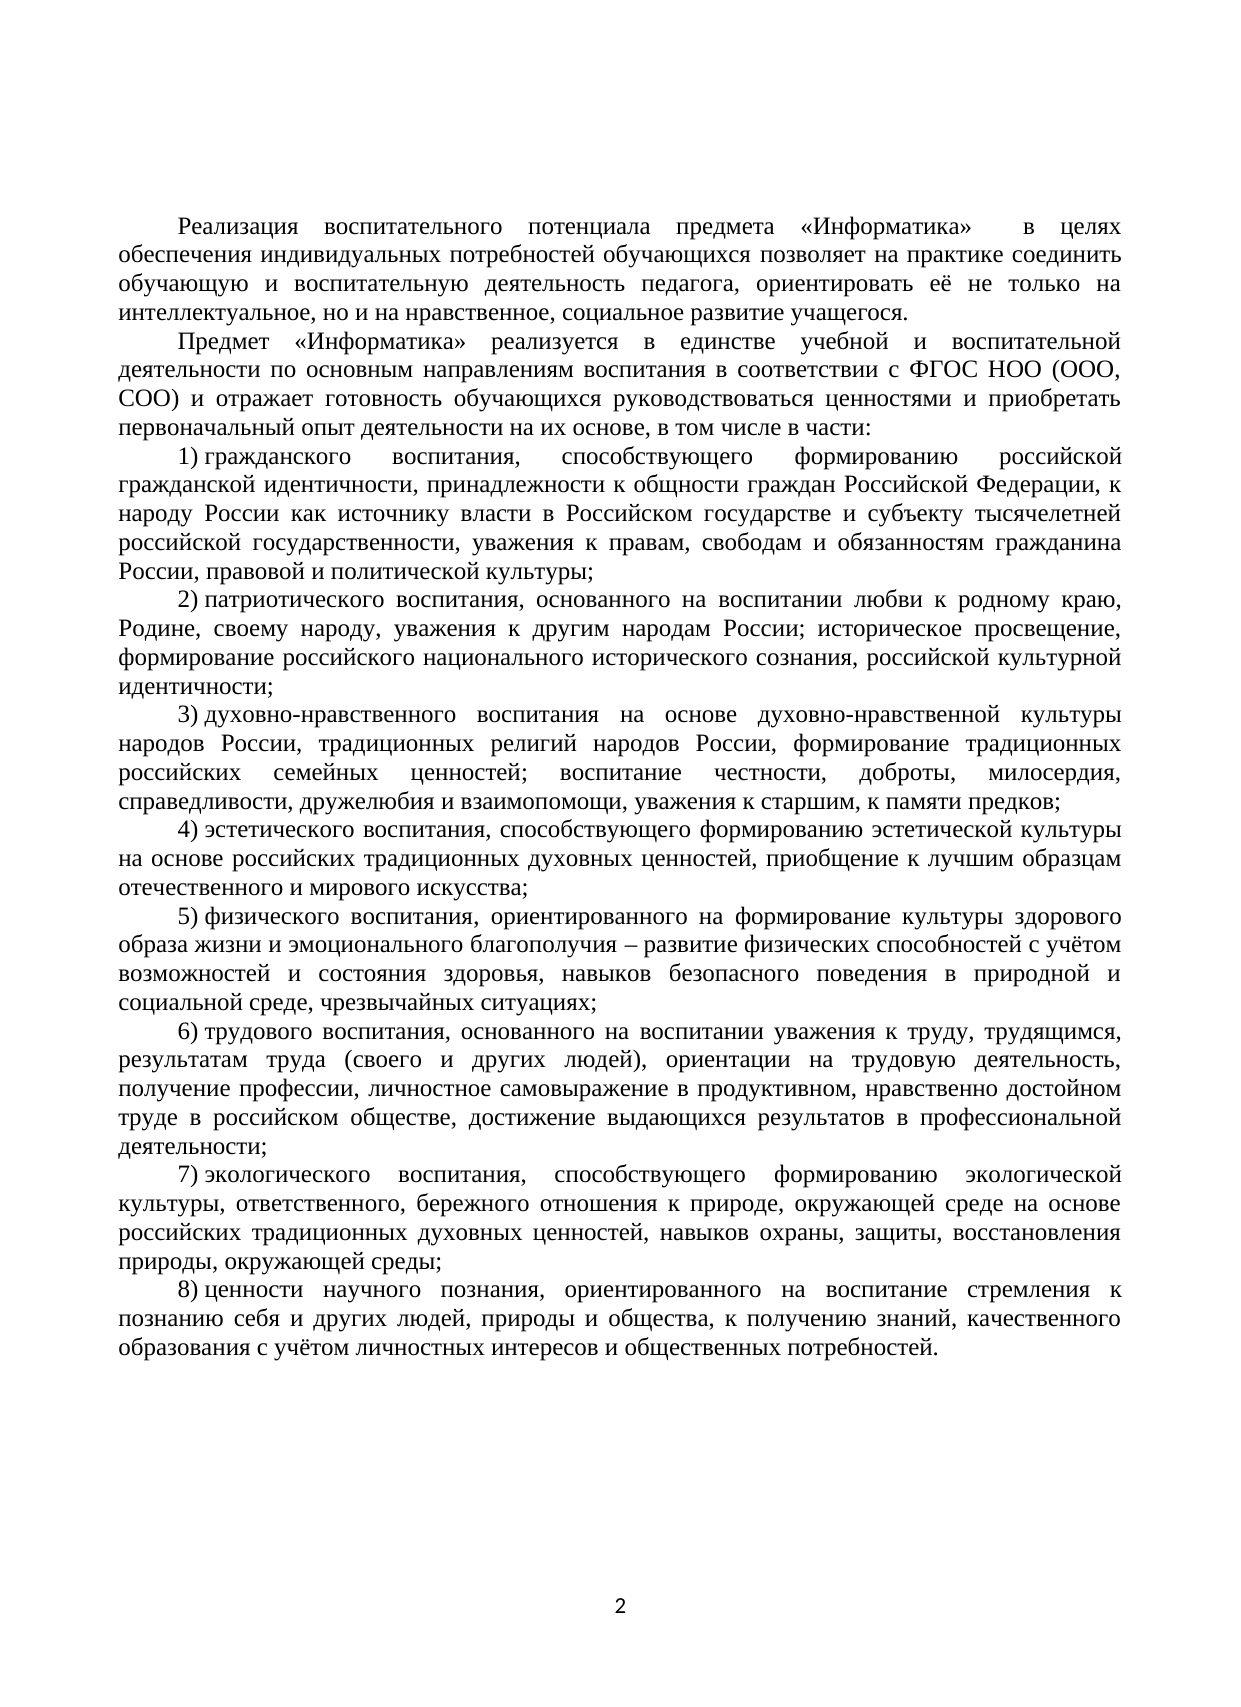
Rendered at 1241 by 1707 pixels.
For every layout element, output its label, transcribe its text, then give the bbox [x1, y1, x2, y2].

text 4) эстетического воспитания, способствующего формированию эстетической культуры на основе российских традиционных духовных ценностей, приобщение к лучшим образцам отечественного и мирового искусства; [118, 814, 1122, 901]
text 7) экологического воспитания, способствующего формированию экологической культуры, ответственного, бережного отношения к природе, окружающей среде на основе российских традиционных духовных ценностей, навыков охраны, защиты, восстановления природы, окружающей среды; [118, 1159, 1122, 1274]
text Предмет «Информатика» реализуется в единстве учебной и воспитательной деятельности по основным направлениям воспитания в соответствии с ФГОС НОО (ООО, СОО) и отражает готовность обучающихся руководствоваться ценностями и приобретать первоначальный опыт деятельности на их основе, в том числе в части: [118, 326, 1122, 441]
text 6) трудового воспитания, основанного на воспитании уважения к труду, трудящимся, результатам труда (своего и других людей), ориентации на трудовую деятельность, получение профессии, личностное самовыражение в продуктивном, нравственно достойном труде в российском обществе, достижение выдающихся результатов в профессиональной деятельности; [118, 1016, 1122, 1159]
text 5) физического воспитания, ориентированного на формирование культуры здорового образа жизни и эмоционального благополучия – развитие физических способностей с учётом возможностей и состояния здоровья, навыков безопасного поведения в природной и социальной среде, чрезвычайных ситуациях; [118, 901, 1122, 1016]
text 3) духовно-нравственного воспитания на основе духовно-нравственной культуры народов России, традиционных религий народов России, формирование традиционных российских семейных ценностей; воспитание честности, доброты, милосердия, справедливости, дружелюбия и взаимопомощи, уважения к старшим, к памяти предков; [118, 699, 1122, 814]
text 2) патриотического воспитания, основанного на воспитании любви к родному краю, Родине, своему народу, уважения к другим народам России; историческое просвещение, формирование российского национального исторического сознания, российской культурной идентичности; [118, 584, 1122, 699]
text Реализация воспитательного потенциала предмета «Информатика» в целях обеспечения индивидуальных потребностей обучающихся позволяет на практике соединить обучающую и воспитательную деятельность педагога, ориентировать её не только на интеллектуальное, но и на нравственное, социальное развитие учащегося. [118, 211, 1122, 326]
text 1) гражданского воспитания, способствующего формированию российской гражданской идентичности, принадлежности к общности граждан Российской Федерации, к народу России как источнику власти в Российском государстве и субъекту тысячелетней российской государственности, уважения к правам, свободам и обязанностям гражданина России, правовой и политической культуры; [118, 441, 1122, 584]
text 8) ценности научного познания, ориентированного на воспитание стремления к познанию себя и других людей, природы и общества, к получению знаний, качественного образования с учётом личностных интересов и общественных потребностей. [118, 1274, 1122, 1361]
